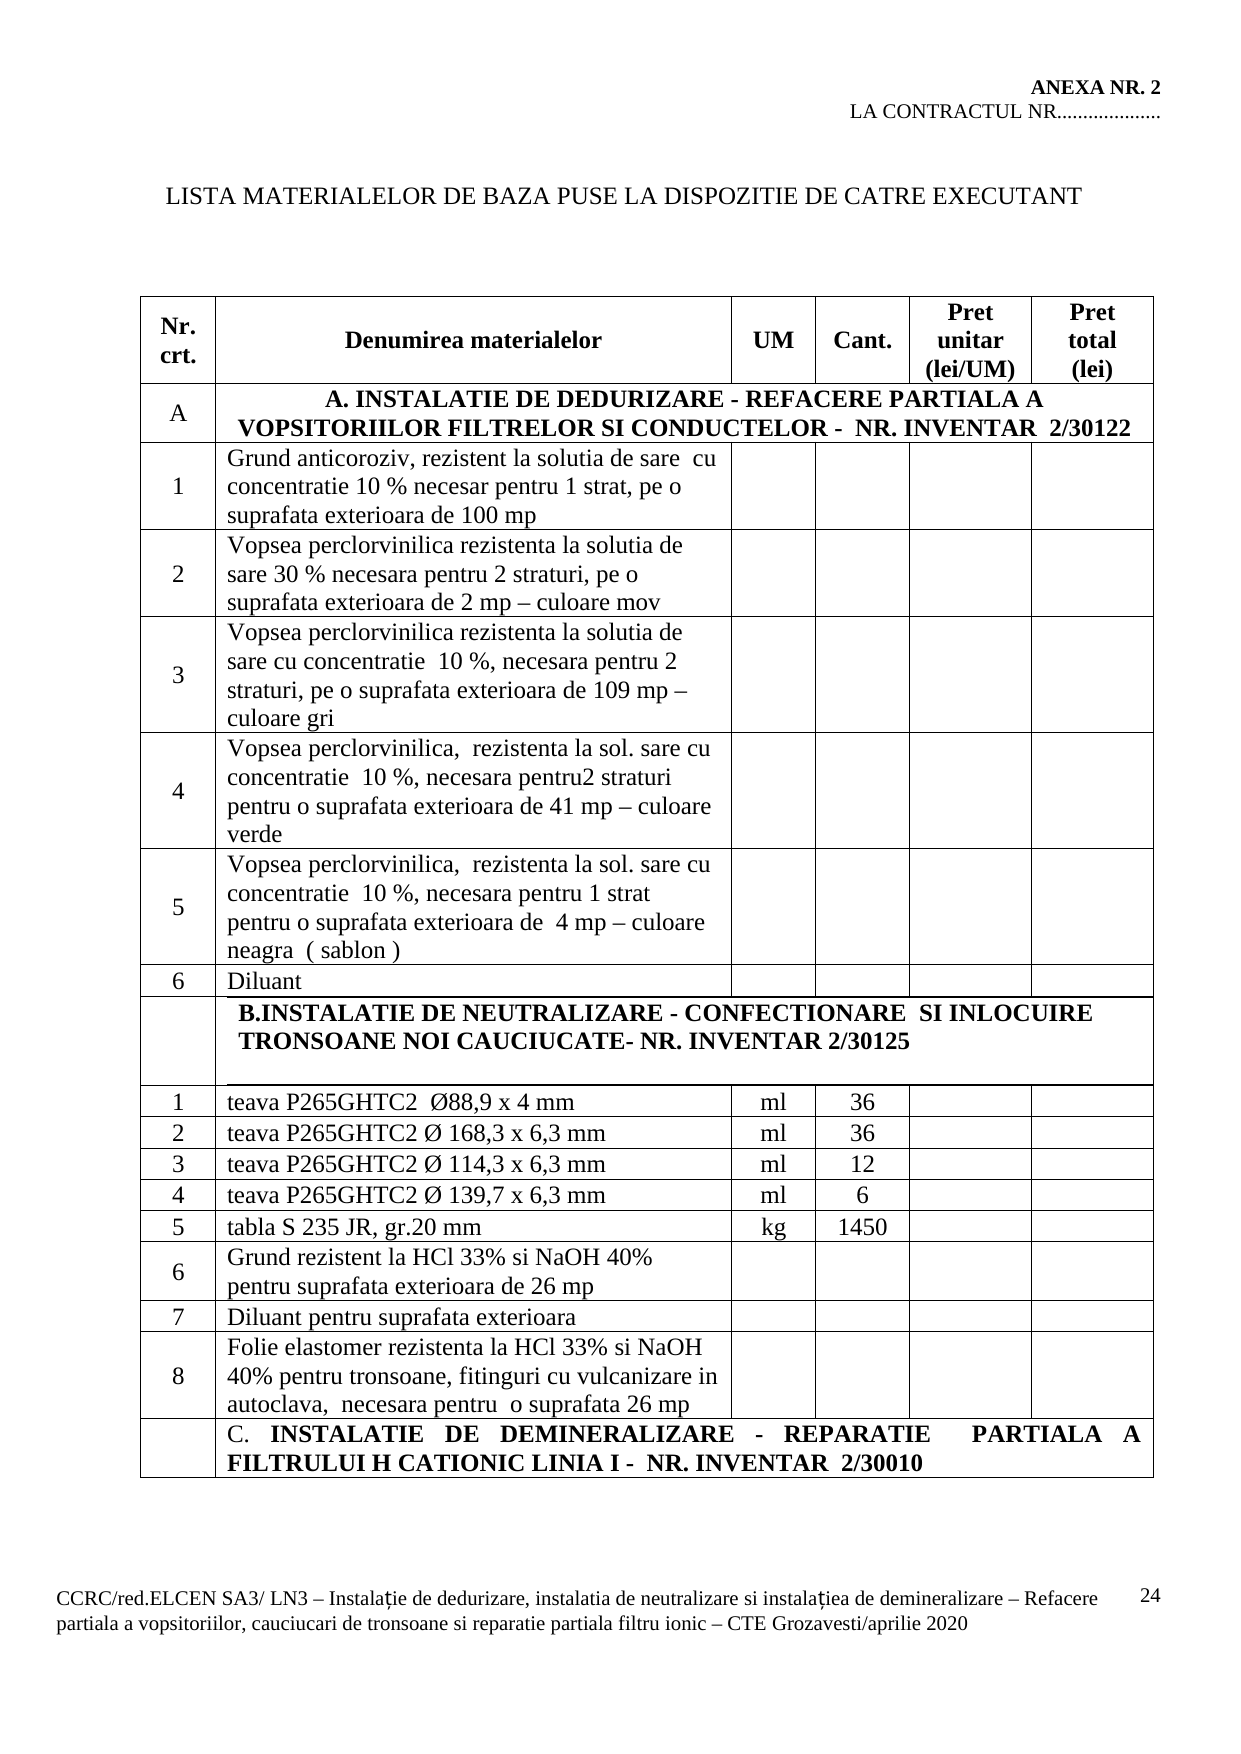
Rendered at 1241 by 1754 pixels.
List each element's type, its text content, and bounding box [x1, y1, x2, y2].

table_cell 2 [141, 1117, 215, 1147]
table_cell [1032, 1086, 1153, 1116]
table_header Cant. [816, 297, 909, 383]
table_cell 1 [141, 443, 215, 529]
table_cell Vopsea perclorvinilica, rezistenta la sol. sare cu concentratie 10 %, necesara pentru 1 strat pentru o suprafata exterioara de 4 mp – culoare neagra ( sablon ) [216, 849, 731, 964]
table_cell Vopsea perclorvinilica, rezistenta la sol. sare cu concentratie 10 %, necesara pentru2 straturi pentru o suprafata exterioara de 41 mp – culoare verde [216, 733, 731, 848]
table_cell [816, 733, 909, 848]
table_cell [816, 1332, 909, 1418]
table_cell 1450 [816, 1211, 909, 1241]
table_cell [910, 733, 1031, 848]
table_cell ml [732, 1149, 815, 1179]
table_cell tabla S 235 JR, gr.20 mm [216, 1211, 731, 1241]
table_cell [732, 965, 815, 996]
table_cell A [141, 384, 215, 442]
table_cell [1032, 965, 1153, 996]
table_cell [816, 1301, 909, 1331]
table_cell ml [732, 1117, 815, 1147]
table_cell [910, 1086, 1031, 1116]
table_cell [732, 1301, 815, 1331]
table_cell [732, 443, 815, 529]
table_cell 6 [816, 1180, 909, 1210]
table_cell [1032, 1211, 1153, 1241]
table_cell teava P265GHTC2 Ø 139,7 x 6,3 mm [216, 1180, 731, 1210]
table_cell [816, 617, 909, 732]
table_cell kg [732, 1211, 815, 1241]
table_cell [1032, 530, 1153, 616]
table_cell A. INSTALATIE DE DEDURIZARE - REFACERE PARTIALA A VOPSITORIILOR FILTRELOR SI CONDUCTELOR - NR. INVENTAR 2/30122 [216, 384, 1153, 442]
table_cell [910, 1242, 1031, 1300]
table_cell 4 [141, 1180, 215, 1210]
table_cell 36 [816, 1086, 909, 1116]
table_cell [910, 1149, 1031, 1179]
table_cell 5 [141, 849, 215, 964]
table_header Pret total (lei) [1032, 297, 1153, 383]
text LA CONTRACTUL NR.................... [56, 99, 1161, 123]
table_cell 3 [141, 1149, 215, 1179]
table_cell [910, 1117, 1031, 1147]
table_cell 3 [141, 617, 215, 732]
table_cell Vopsea perclorvinilica rezistenta la solutia de sare 30 % necesara pentru 2 straturi, pe o suprafata exterioara de 2 mp – culoare mov [216, 530, 731, 616]
table_cell 5 [141, 1211, 215, 1241]
table_cell 6 [141, 1242, 215, 1300]
table_cell 12 [816, 1149, 909, 1179]
table_cell Grund anticoroziv, rezistent la solutia de sare cu concentratie 10 % necesar pentru 1 strat, pe o suprafata exterioara de 100 mp [216, 443, 731, 529]
table_cell [732, 617, 815, 732]
table_cell [1032, 733, 1153, 848]
table_cell [1032, 1180, 1153, 1210]
table_cell [910, 1332, 1031, 1418]
table_cell 4 [141, 733, 215, 848]
table_cell teava P265GHTC2 Ø 168,3 x 6,3 mm [216, 1117, 731, 1147]
table_header Denumirea materialelor [216, 297, 731, 383]
table_cell [1032, 1332, 1153, 1418]
table_cell Vopsea perclorvinilica rezistenta la solutia de sare cu concentratie 10 %, necesara pentru 2 straturi, pe o suprafata exterioara de 109 mp – culoare gri [216, 617, 731, 732]
table_cell [732, 733, 815, 848]
table_cell [732, 530, 815, 616]
table_cell Folie elastomer rezistenta la HCl 33% si NaOH 40% pentru tronsoane, fitinguri cu vulcanizare in autoclava, necesara pentru o suprafata 26 mp [216, 1332, 731, 1418]
table_cell [910, 530, 1031, 616]
table_cell [1032, 443, 1153, 529]
table_cell [910, 1180, 1031, 1210]
table_cell [910, 617, 1031, 732]
table_cell [910, 1301, 1031, 1331]
table_cell C. INSTALATIE DE DEMINERALIZARE - REPARATIE PARTIALA A FILTRULUI H CATIONIC LINIA I - NR. INVENTAR 2/30010 [216, 1419, 1153, 1477]
table_cell [1032, 1301, 1153, 1331]
table_cell ml [732, 1086, 815, 1116]
table_cell [216, 997, 1153, 1085]
table_cell [910, 849, 1031, 964]
table_header Nr. crt. [141, 297, 215, 383]
table_cell [1032, 1149, 1153, 1179]
table_cell [732, 849, 815, 964]
table_cell [910, 965, 1031, 996]
table_cell 36 [816, 1117, 909, 1147]
table_cell teava P265GHTC2 Ø88,9 x 4 mm [216, 1086, 731, 1116]
table_cell ml [732, 1180, 815, 1210]
table_cell 7 [141, 1301, 215, 1331]
table_cell [1032, 849, 1153, 964]
table_cell 2 [141, 530, 215, 616]
table_cell 8 [141, 1332, 215, 1418]
table_header UM [732, 297, 815, 383]
text ANEXA NR. 2 [56, 75, 1161, 99]
table_cell [816, 849, 909, 964]
table_cell [816, 530, 909, 616]
table_header Pret unitar (lei/UM) [910, 297, 1031, 383]
table_cell Diluant pentru suprafata exterioara [216, 1301, 731, 1331]
table_cell [732, 1242, 815, 1300]
table_cell 1 [141, 1086, 215, 1116]
table_cell [1032, 1117, 1153, 1147]
table_cell [910, 443, 1031, 529]
table_cell [1032, 617, 1153, 732]
table_cell [816, 1242, 909, 1300]
table_cell [816, 965, 909, 996]
table_cell [141, 1419, 215, 1477]
table_cell Grund rezistent la HCl 33% si NaOH 40% pentru suprafata exterioara de 26 mp [216, 1242, 731, 1300]
table_cell [141, 997, 215, 1085]
table_cell [1032, 1242, 1153, 1300]
text LISTA MATERIALELOR DE BAZA PUSE LA DISPOZITIE DE CATRE EXECUTANT [56, 181, 1161, 209]
table_cell Diluant [216, 965, 731, 996]
table_cell teava P265GHTC2 Ø 114,3 x 6,3 mm [216, 1149, 731, 1179]
table_cell [816, 443, 909, 529]
table_cell [910, 1211, 1031, 1241]
table_cell [732, 1332, 815, 1418]
table_cell 6 [141, 965, 215, 996]
